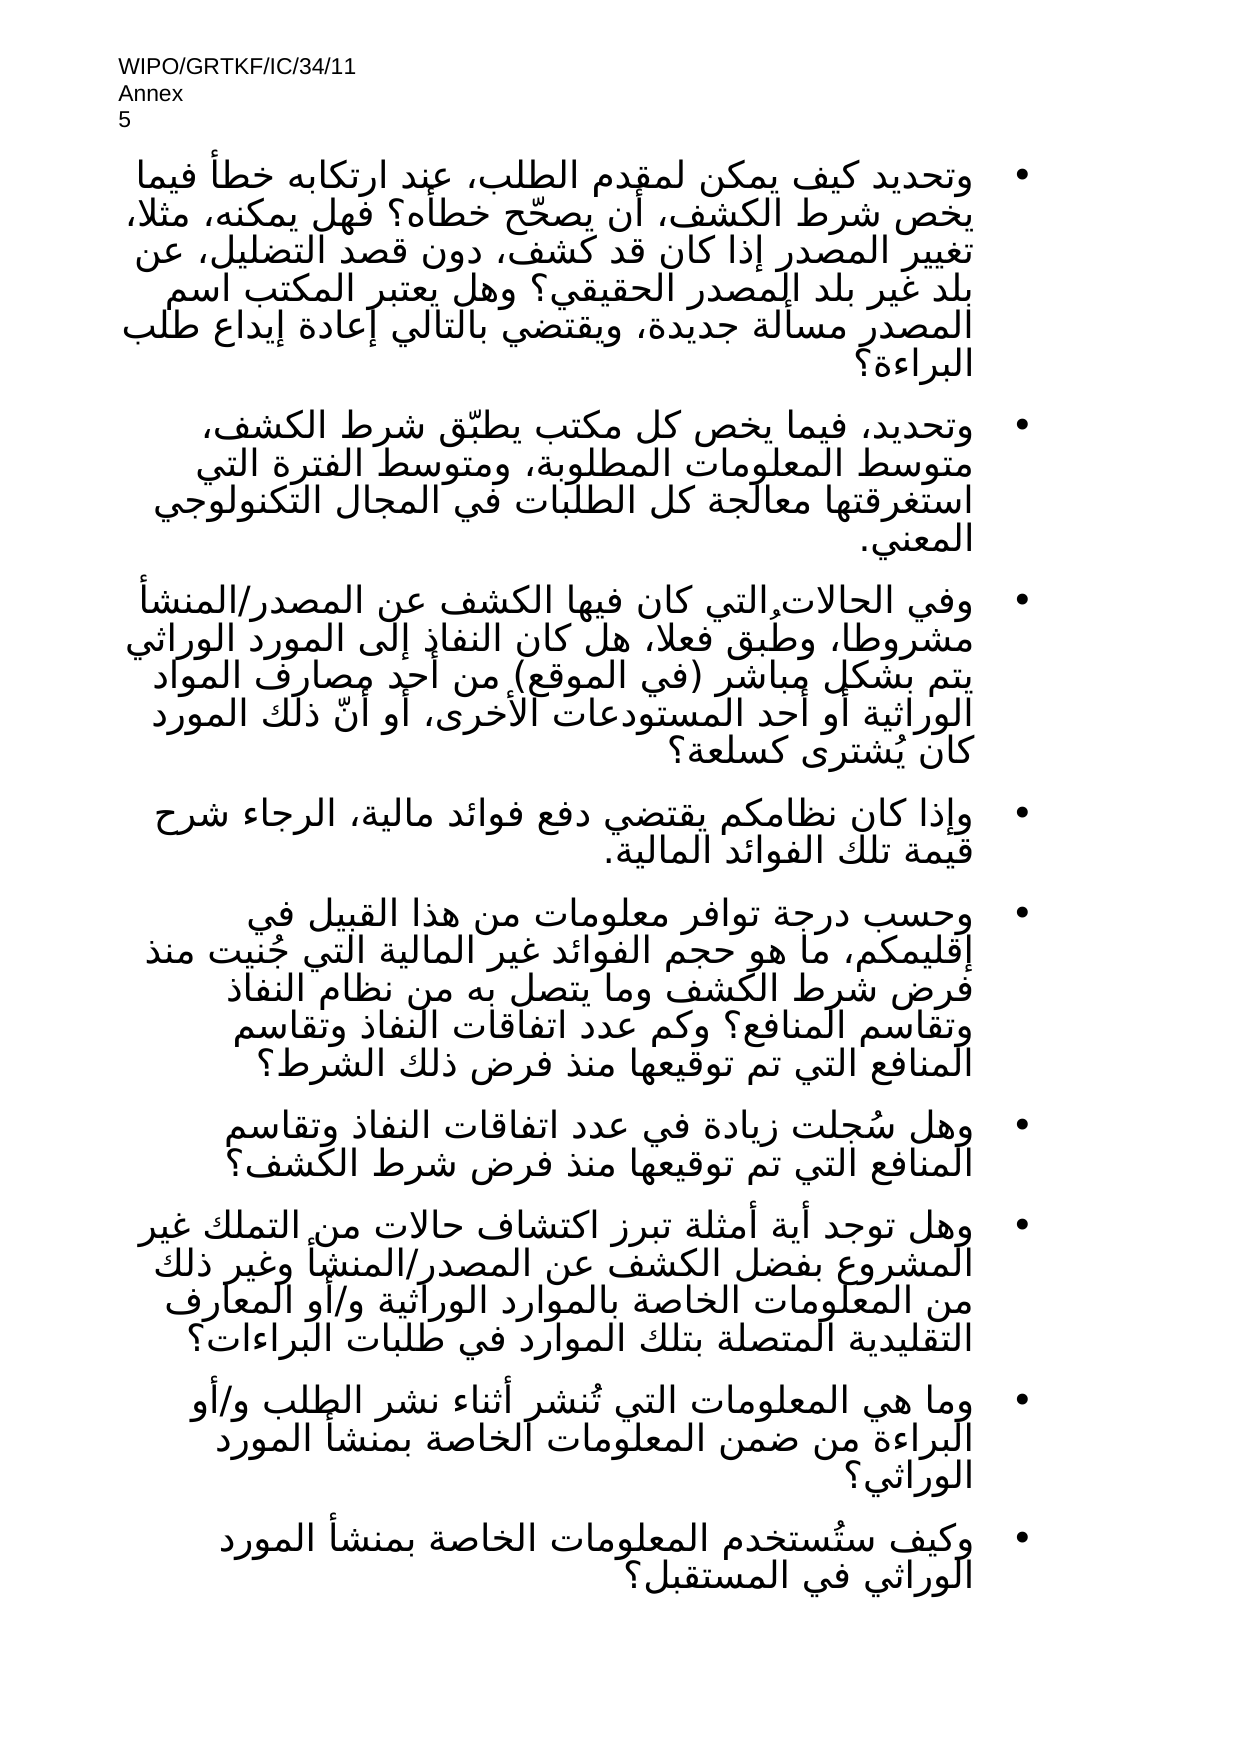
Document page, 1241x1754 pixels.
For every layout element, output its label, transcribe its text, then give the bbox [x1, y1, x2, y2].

text • وما هي المعلومات التي تُنشر أثناء نشر الطلب و/أو البراءة من ضمن المعلومات الخاصة بمنشأ المورد الوراثي؟ [118, 1383, 1033, 1496]
text • وفي الحالات التي كان فيها الكشف عن المصدر/المنشأ مشروطا، وطُبق فعلا، هل كان النفاذ إلى المورد الوراثي يتم بشكل مباشر (في الموقع) من أحد مصارف المواد الوراثية أو أحد المستودعات الأخرى، أو أنّ ذلك المورد كان يُشترى كسلعة؟ [118, 583, 1033, 771]
text • وحسب درجة توافر معلومات من هذا القبيل في إقليمكم، ما هو حجم الفوائد غير المالية التي جُنيت منذ فرض شرط الكشف وما يتصل به من نظام النفاذ وتقاسم المنافع؟ وكم عدد اتفاقات النفاذ وتقاسم المنافع التي تم توقيعها منذ فرض ذلك الشرط؟ [118, 896, 1033, 1083]
text • وهل سُجلت زيادة في عدد اتفاقات النفاذ وتقاسم المنافع التي تم توقيعها منذ فرض شرط الكشف؟ [118, 1108, 1033, 1183]
text • وكيف ستُستخدم المعلومات الخاصة بمنشأ المورد الوراثي في المستقبل؟ [118, 1521, 1033, 1596]
text • وهل توجد أية أمثلة تبرز اكتشاف حالات من التملك غير المشروع بفضل الكشف عن المصدر/المنشأ وغير ذلك من المعلومات الخاصة بالموارد الوراثية و/أو المعارف التقليدية المتصلة بتلك الموارد في طلبات البراءات؟ [118, 1208, 1033, 1358]
text • وتحديد، فيما يخص كل مكتب يطبّق شرط الكشف، متوسط المعلومات المطلوبة، ومتوسط الفترة التي استغرقتها معالجة كل الطلبات في المجال التكنولوجي المعني. [118, 408, 1033, 558]
text • وإذا كان نظامكم يقتضي دفع فوائد مالية، الرجاء شرح قيمة تلك الفوائد المالية. [118, 796, 1033, 871]
text • وتحديد كيف يمكن لمقدم الطلب، عند ارتكابه خطأ فيما يخص شرط الكشف، أن يصحّح خطأه؟ فهل يمكنه، مثلا، تغيير المصدر إذا كان قد كشف، دون قصد التضليل، عن بلد غير بلد المصدر الحقيقي؟ وهل يعتبر المكتب اسم المصدر مسألة جديدة، ويقتضي بالتالي إعادة إيداع طلب البراءة؟ [118, 158, 1033, 383]
